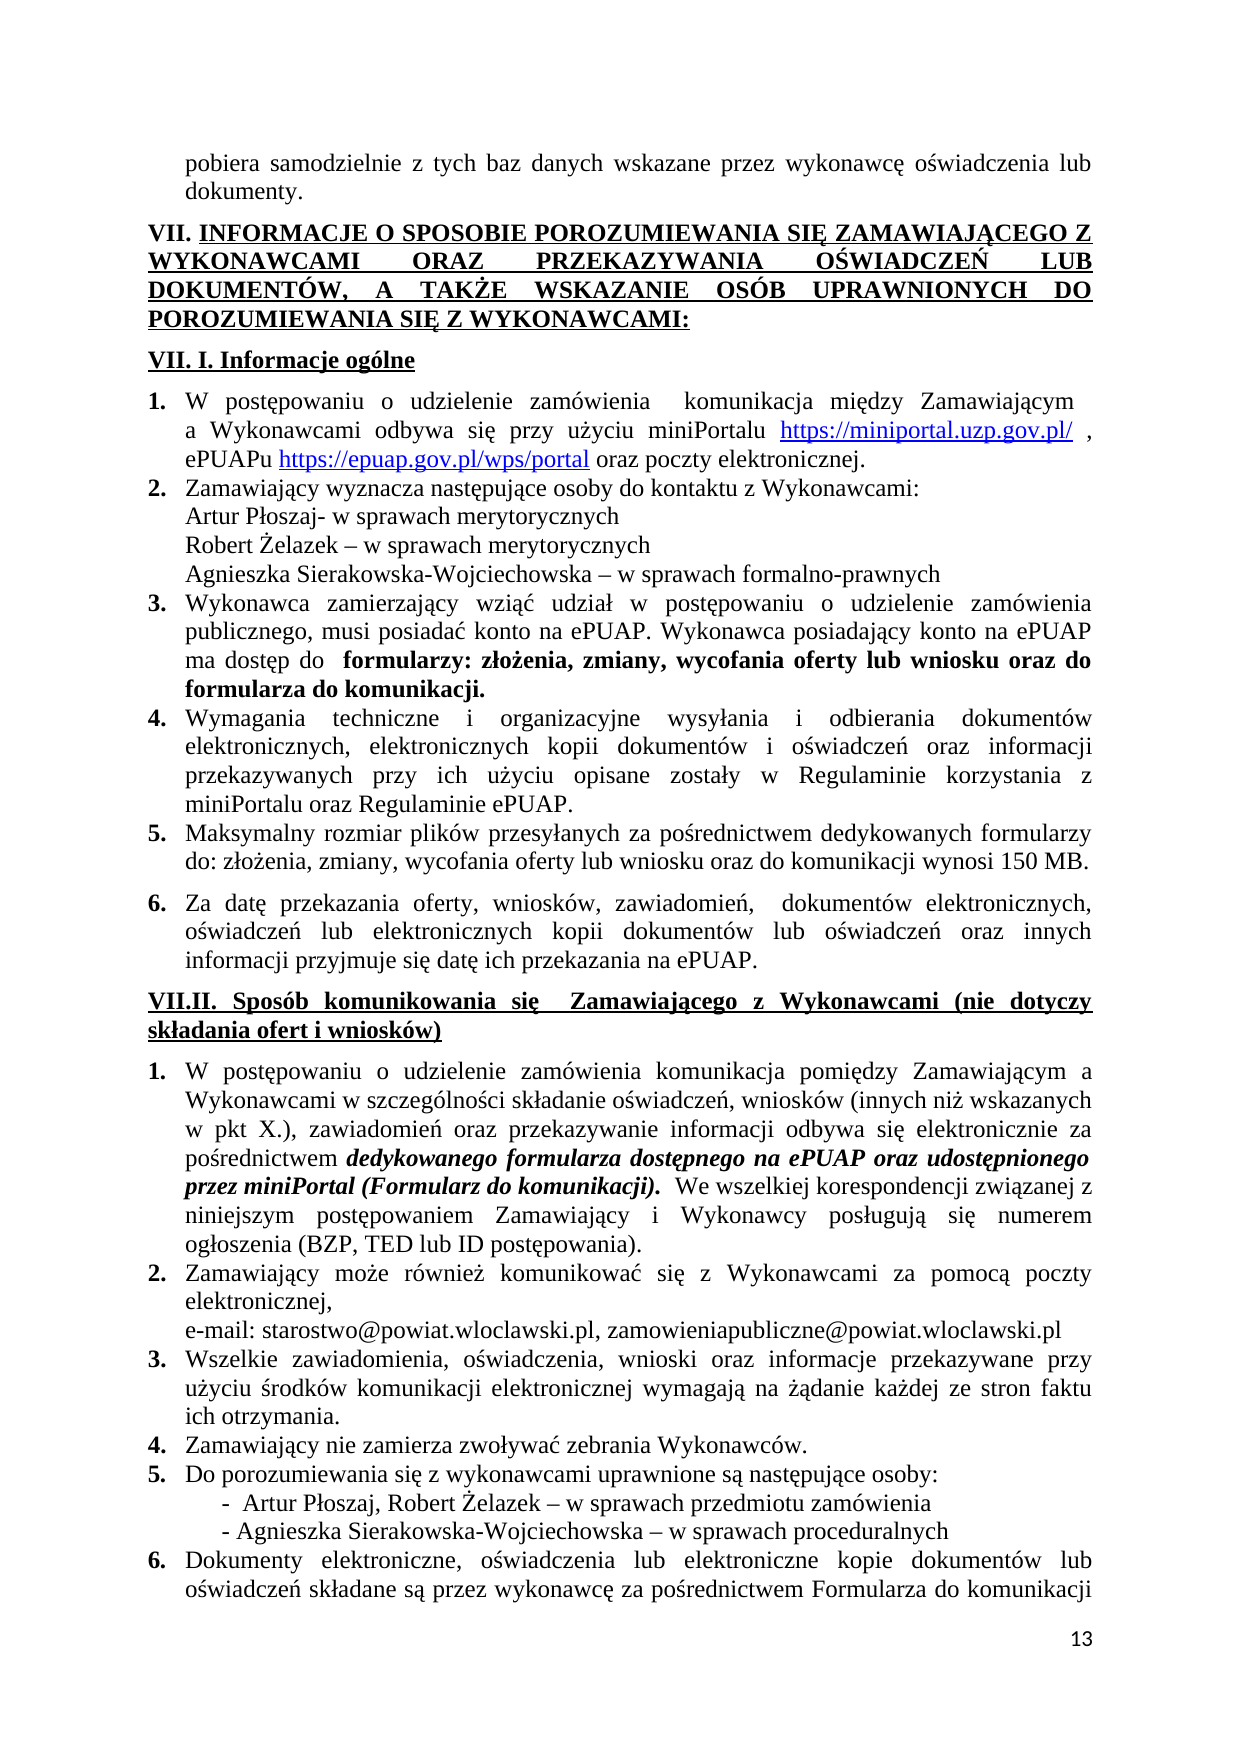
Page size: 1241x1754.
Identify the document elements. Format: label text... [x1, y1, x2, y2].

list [148, 1545, 1093, 1603]
text VII.II. Sposób komunikowania się Zamawiającego z Wykonawcami (nie dotyczy składania ofert i wniosków) [148, 986, 1093, 1011]
list Zamawiający może również komunikować się z Wykonawcami za pomocą poczty elektronicznej, [148, 1258, 1093, 1315]
list Maksymalny rozmiar plików przesyłanych za pośrednictwem dedykowanych formularzy do: złożenia, zmiany, wycofania oferty lub wniosku oraz do komunikacji wynosi 150 MB. [148, 818, 1093, 875]
text Agnieszka Sierakowska-Wojciechowska – w sprawach formalno-prawnych [185, 559, 1093, 588]
text - Artur Płoszaj, Robert Żelazek – w sprawach przedmiotu zamówienia [148, 1488, 1093, 1516]
text e-mail: starostwo@powiat.wloclawski.pl, zamowieniapubliczne@powiat.wloclawski.pl [185, 1315, 1093, 1344]
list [148, 148, 1093, 205]
list Zamawiający wyznacza następujące osoby do kontaktu z Wykonawcami: [148, 473, 1093, 501]
text VII. INFORMACJE O SPOSOBIE POROZUMIEWANIA SIĘ ZAMAWIAJĄCEGO Z WYKONAWCAMI ORAZ PRZEKAZYWANIA OŚWIADCZEŃ LUB DOKUMENTÓW, A TAKŻE WSKAZANIE OSÓB UPRAWNIONYCH DO POROZUMIEWANIA SIĘ Z WYKONAWCAMI: [148, 302, 1093, 333]
text VII. INFORMACJE O SPOSOBIE POROZUMIEWANIA SIĘ ZAMAWIAJĄCEGO Z WYKONAWCAMI ORAZ PRZEKAZYWANIA OŚWIADCZEŃ LUB DOKUMENTÓW, A TAKŻE WSKAZANIE OSÓB UPRAWNIONYCH DO POROZUMIEWANIA SIĘ Z WYKONAWCAMI: [148, 273, 1093, 300]
text VII. I. Informacje ogólne [148, 345, 1093, 374]
text VII. INFORMACJE O SPOSOBIE POROZUMIEWANIA SIĘ ZAMAWIAJĄCEGO Z WYKONAWCAMI ORAZ PRZEKAZYWANIA OŚWIADCZEŃ LUB DOKUMENTÓW, A TAKŻE WSKAZANIE OSÓB UPRAWNIONYCH DO POROZUMIEWANIA SIĘ Z WYKONAWCAMI: [148, 218, 1093, 271]
list W postępowaniu o udzielenie zamówienia komunikacja pomiędzy Zamawiającym a Wykonawcami w szczególności składanie oświadczeń, wniosków (innych niż wskazanych w pkt X.), zawiadomień oraz przekazywanie informacji odbywa się elektronicznie za pośrednictwem dedykowanego formularza dostępnego na ePUAP oraz udostępnionego przez miniPortal (Formularz do komunikacji). We wszelkiej korespondencji związanej z niniejszym postępowaniem Zamawiający i Wykonawcy posługują się numerem ogłoszenia (BZP, TED lub ID postępowania). [148, 1056, 1093, 1258]
list Zamawiający nie zamierza zwoływać zebrania Wykonawców. [148, 1430, 1093, 1459]
text - Agnieszka Sierakowska-Wojciechowska – w sprawach proceduralnych [148, 1516, 1093, 1545]
list Wykonawca zamierzający wziąć udział w postępowaniu o udzielenie zamówienia publicznego, musi posiadać konto na ePUAP. Wykonawca posiadający konto na ePUAP ma dostęp do formularzy: złożenia, zmiany, wycofania oferty lub wniosku oraz do formularza do komunikacji. [148, 588, 1093, 703]
text Artur Płoszaj- w sprawach merytorycznych [185, 501, 1093, 530]
text Robert Żelazek – w sprawach merytorycznych [185, 530, 1093, 559]
list Do porozumiewania się z wykonawcami uprawnione są następujące osoby: [148, 1459, 1093, 1488]
list W postępowaniu o udzielenie zamówienia komunikacja między Zamawiającym a Wykonawcami odbywa się przy użyciu miniPortalu https://miniportal.uzp.gov.pl/ , ePUAPu https://epuap.gov.pl/wps/portal oraz poczty elektronicznej. [148, 386, 1093, 473]
list Za datę przekazania oferty, wniosków, zawiadomień, dokumentów elektronicznych, oświadczeń lub elektronicznych kopii dokumentów lub oświadczeń oraz innych informacji przyjmuje się datę ich przekazania na ePUAP. [148, 888, 1093, 974]
list Wszelkie zawiadomienia, oświadczenia, wnioski oraz informacje przekazywane przy użyciu środków komunikacji elektronicznej wymagają na żądanie każdej ze stron faktu ich otrzymania. [148, 1344, 1093, 1430]
text VII.II. Sposób komunikowania się Zamawiającego z Wykonawcami (nie dotyczy składania ofert i wniosków) [148, 1013, 1093, 1044]
list Wymagania techniczne i organizacyjne wysyłania i odbierania dokumentów elektronicznych, elektronicznych kopii dokumentów i oświadczeń oraz informacji przekazywanych przy ich użyciu opisane zostały w Regulaminie korzystania z miniPortalu oraz Regulaminie ePUAP. [148, 703, 1093, 818]
